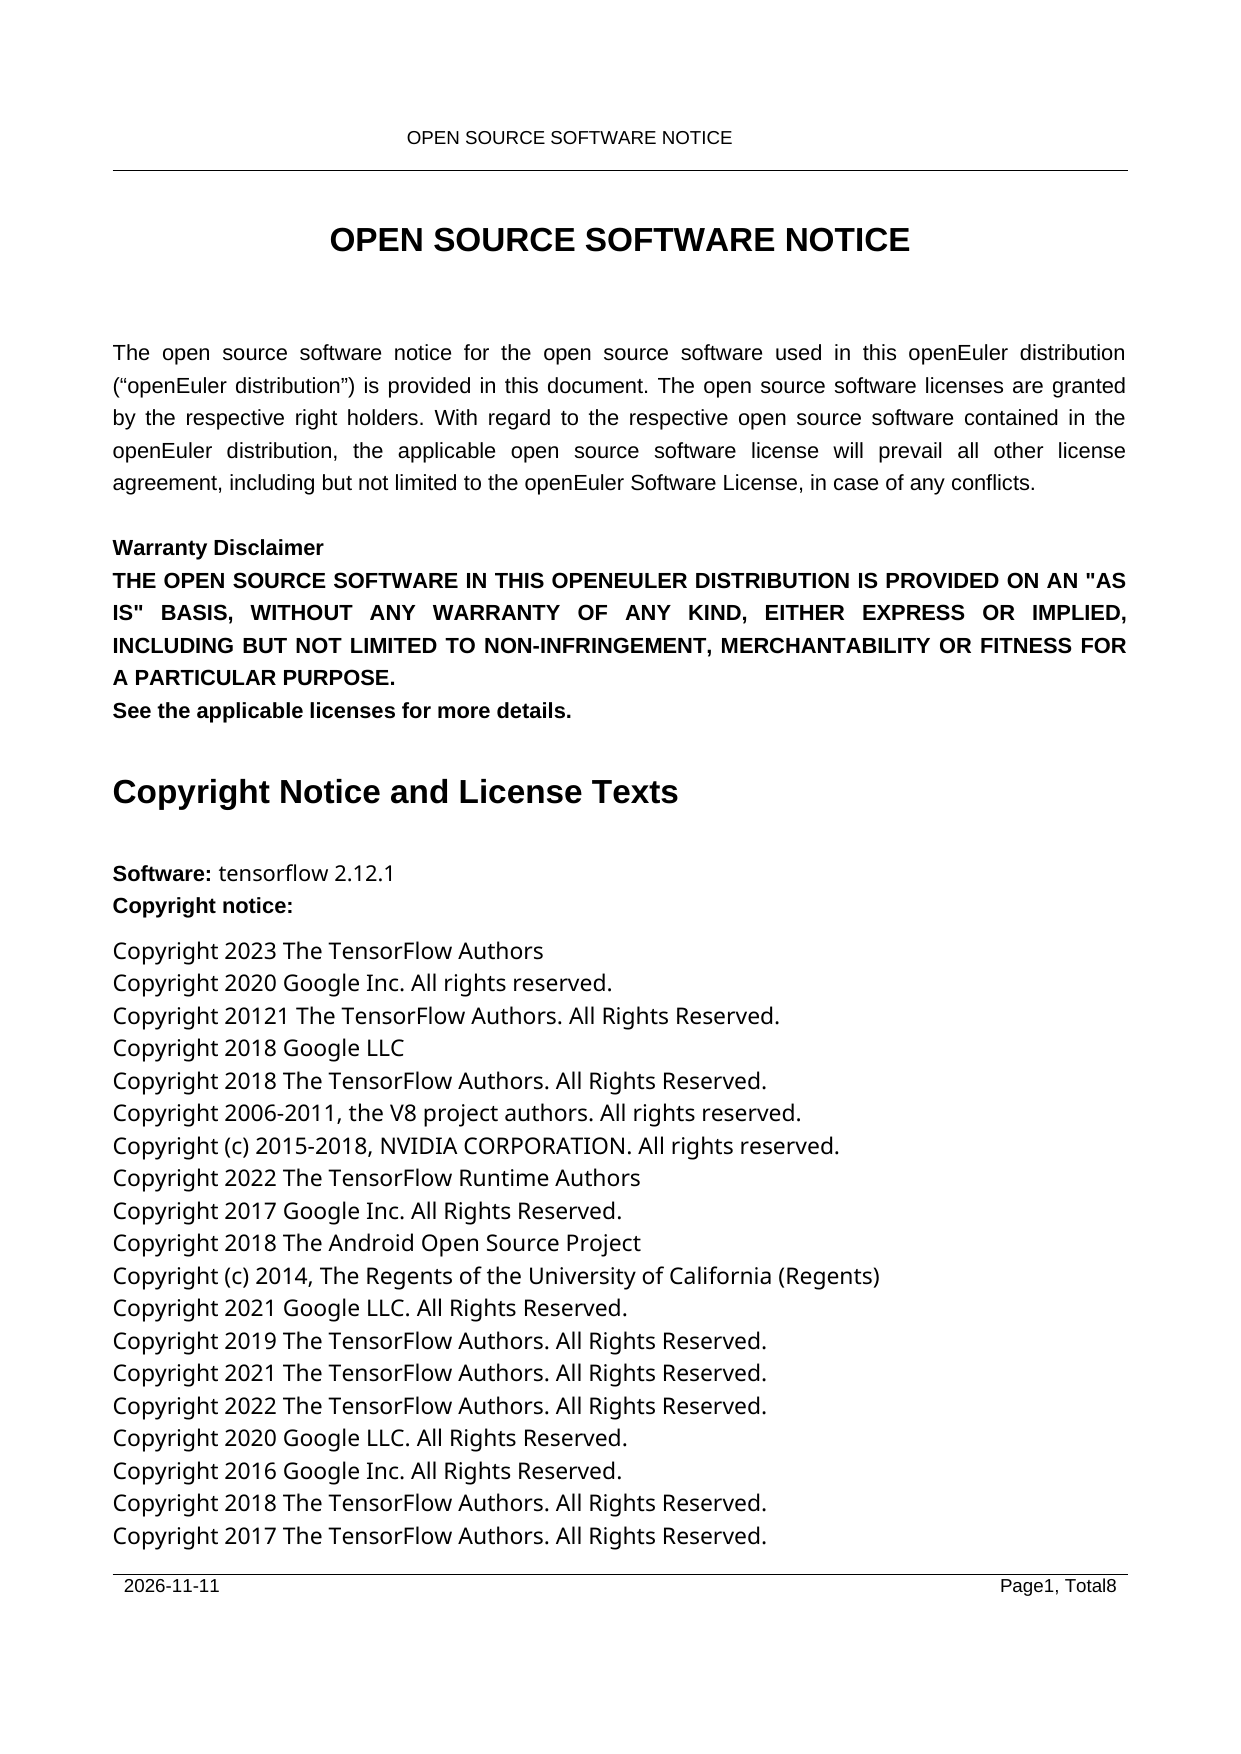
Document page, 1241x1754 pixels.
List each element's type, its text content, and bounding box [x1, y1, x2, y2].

text The open source software notice for the open source software used in this openEuler distribution (“openEuler distribution”) is provided in this document. The open source software licenses are granted by the respective right holders. With regard to the respective open source software contained in the openEuler distribution, the applicable open source software license will prevail all other license agreement, including but not limited to the openEuler Software License, in case of any conflicts. [112, 336, 1128, 499]
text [112, 934, 1128, 1551]
text Warranty Disclaimer [112, 531, 1128, 564]
text OPEN SOURCE SOFTWARE NOTICE [112, 206, 1128, 271]
text Copyright Notice and License Texts [112, 759, 1128, 824]
title Software: tensorflow 2.12.1 [112, 856, 1128, 889]
text Copyright notice: [112, 889, 1128, 921]
text THE OPEN SOURCE SOFTWARE IN THIS OPENEULER DISTRIBUTION IS PROVIDED ON AN "AS IS" BASIS, WITHOUT ANY WARRANTY OF ANY KIND, EITHER EXPRESS OR IMPLIED, INCLUDING BUT NOT LIMITED TO NON-INFRINGEMENT, MERCHANTABILITY OR FITNESS FOR A PARTICULAR PURPOSE. See the applicable licenses for more details. [112, 564, 1128, 726]
